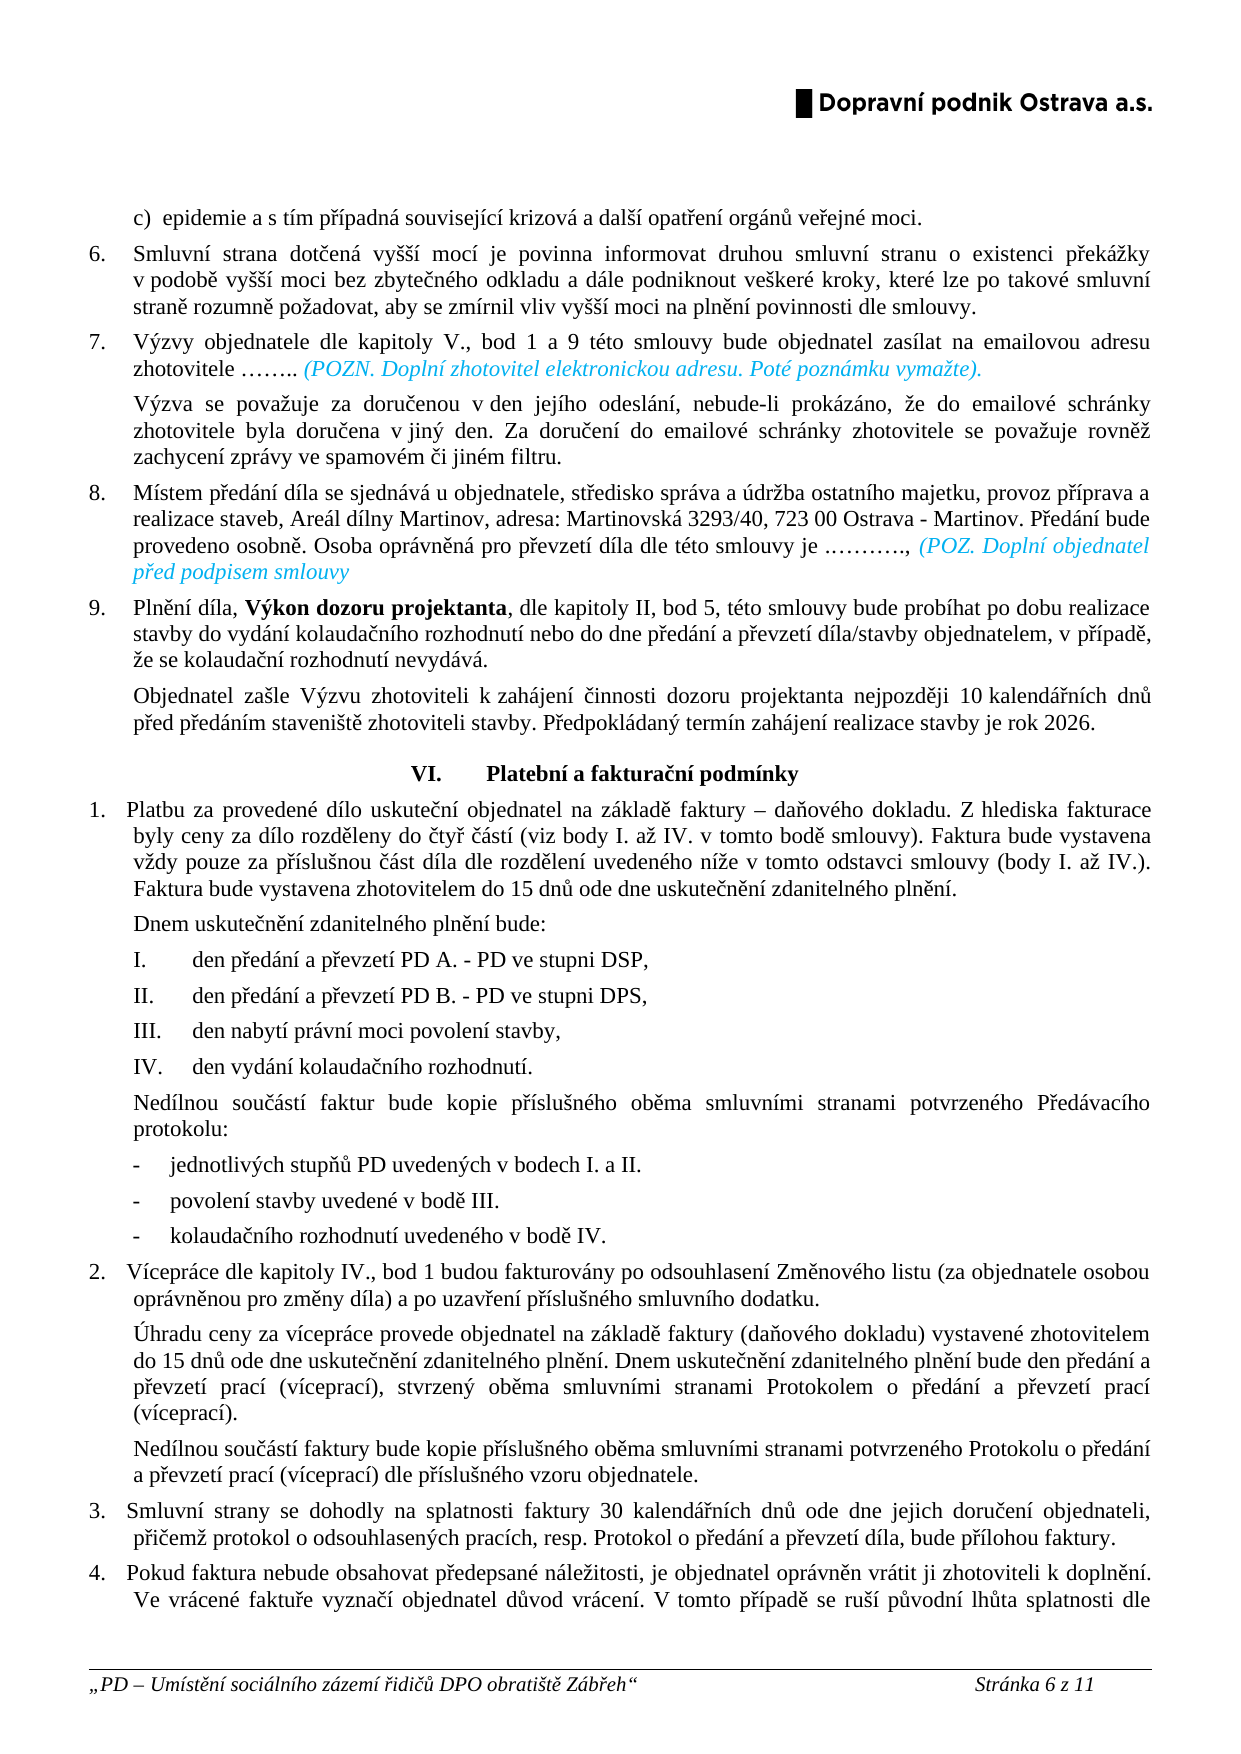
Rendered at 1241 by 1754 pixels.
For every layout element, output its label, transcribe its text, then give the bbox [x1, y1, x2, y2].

text Objednatel zašle Výzvu zhotoviteli k zahájení činnosti dozoru projektanta nejpozději 10 kalendářních dnů před předáním staveniště zhotoviteli stavby. Předpokládaný termín zahájení realizace stavby je rok 2026. [133, 682, 1152, 735]
list Platbu za provedené dílo uskuteční objednatel na základě faktury – daňového dokladu. Z hlediska fakturace byly ceny za dílo rozděleny do čtyř částí (viz body I. až IV. v tomto bodě smlouvy). Faktura bude vystavena vždy pouze za příslušnou část díla dle rozdělení uvedeného níže v tomto odstavci smlouvy (body I. až IV.). Faktura bude vystavena zhotovitelem do 15 dnů ode dne uskutečnění zdanitelného plnění. [89, 796, 1152, 901]
text Výzva se považuje za doručenou v den jejího odeslání, nebude-li prokázáno, že do emailové schránky zhotovitele byla doručena v jiný den. Za doručení do emailové schránky zhotovitele se považuje rovněž zachycení zprávy ve spamovém či jiném filtru. [133, 391, 1152, 469]
list jednotlivých stupňů PD uvedených v bodech I. a II. [132, 1151, 1152, 1177]
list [89, 1559, 1152, 1612]
list epidemie a s tím případná související krizová a další opatření orgánů veřejné moci. [133, 204, 1149, 231]
list den předání a převzetí PD A. - PD ve stupni DSP, [133, 946, 1152, 972]
picture [795, 89, 1152, 118]
list den nabytí právní moci povolení stavby, [133, 1018, 1152, 1044]
list Platební a fakturační podmínky [89, 760, 1152, 786]
list den předání a převzetí PD B. - PD ve stupni DPS, [133, 982, 1152, 1008]
text Dnem uskutečnění zdanitelného plnění bude: [89, 910, 1152, 937]
list povolení stavby uvedené v bodě III. [132, 1187, 1152, 1213]
list Smluvní strana dotčená vyšší mocí je povinna informovat druhou smluvní stranu o existenci překážky v podobě vyšší moci bez zbytečného odkladu a dále podniknout veškeré kroky, které lze po takové smluvní straně rozumně požadovat, aby se zmírnil vliv vyšší moci na plnění povinnosti dle smlouvy. [89, 240, 1152, 319]
text Nedílnou součástí faktur bude kopie příslušného oběma smluvními stranami potvrzeného Předávacího protokolu: [133, 1089, 1152, 1142]
list Vícepráce dle kapitoly IV., bod 1 budou fakturovány po odsouhlasení Změnového listu (za objednatele osobou oprávněnou pro změny díla) a po uzavření příslušného smluvního dodatku. [89, 1258, 1152, 1311]
text Úhradu ceny za vícepráce provede objednatel na základě faktury (daňového dokladu) vystavené zhotovitelem do 15 dnů ode dne uskutečnění zdanitelného plnění. Dnem uskutečnění zdanitelného plnění bude den předání a převzetí prací (víceprací), stvrzený oběma smluvními stranami Protokolem o předání a převzetí prací (víceprací). [133, 1320, 1152, 1426]
list kolaudačního rozhodnutí uvedeného v bodě IV. [132, 1223, 1152, 1249]
list Místem předání díla se sjednává u objednatele, středisko správa a údržba ostatního majetku, provoz příprava a realizace staveb, Areál dílny Martinov, adresa: Martinovská 3293/40, 723 00 Ostrava - Martinov. Předání bude provedeno osobně. Osoba oprávněná pro převzetí díla dle této smlouvy je .………., (POZ. Doplní objednatel před podpisem smlouvy [89, 479, 1152, 584]
list den vydání kolaudačního rozhodnutí. [133, 1053, 1152, 1080]
list Výzvy objednatele dle kapitoly V., bod 1 a 9 této smlouvy bude objednatel zasílat na emailovou adresu zhotovitele …….. (POZN. Doplní zhotovitel elektronickou adresu. Poté poznámku vymažte). [89, 328, 1152, 381]
list Smluvní strany se dohodly na splatnosti faktury 30 kalendářních dnů ode dne jejich doručení objednateli, přičemž protokol o odsouhlasených pracích, resp. Protokol o předání a převzetí díla, bude přílohou faktury. [89, 1497, 1152, 1550]
list Plnění díla, Výkon dozoru projektanta, dle kapitoly II, bod 5, této smlouvy bude probíhat po dobu realizace stavby do vydání kolaudačního rozhodnutí nebo do dne předání a převzetí díla/stavby objednatelem, v případě, že se kolaudační rozhodnutí nevydává. [89, 594, 1152, 673]
text Nedílnou součástí faktury bude kopie příslušného oběma smluvními stranami potvrzeného Protokolu o předání a převzetí prací (víceprací) dle příslušného vzoru objednatele. [133, 1435, 1152, 1488]
